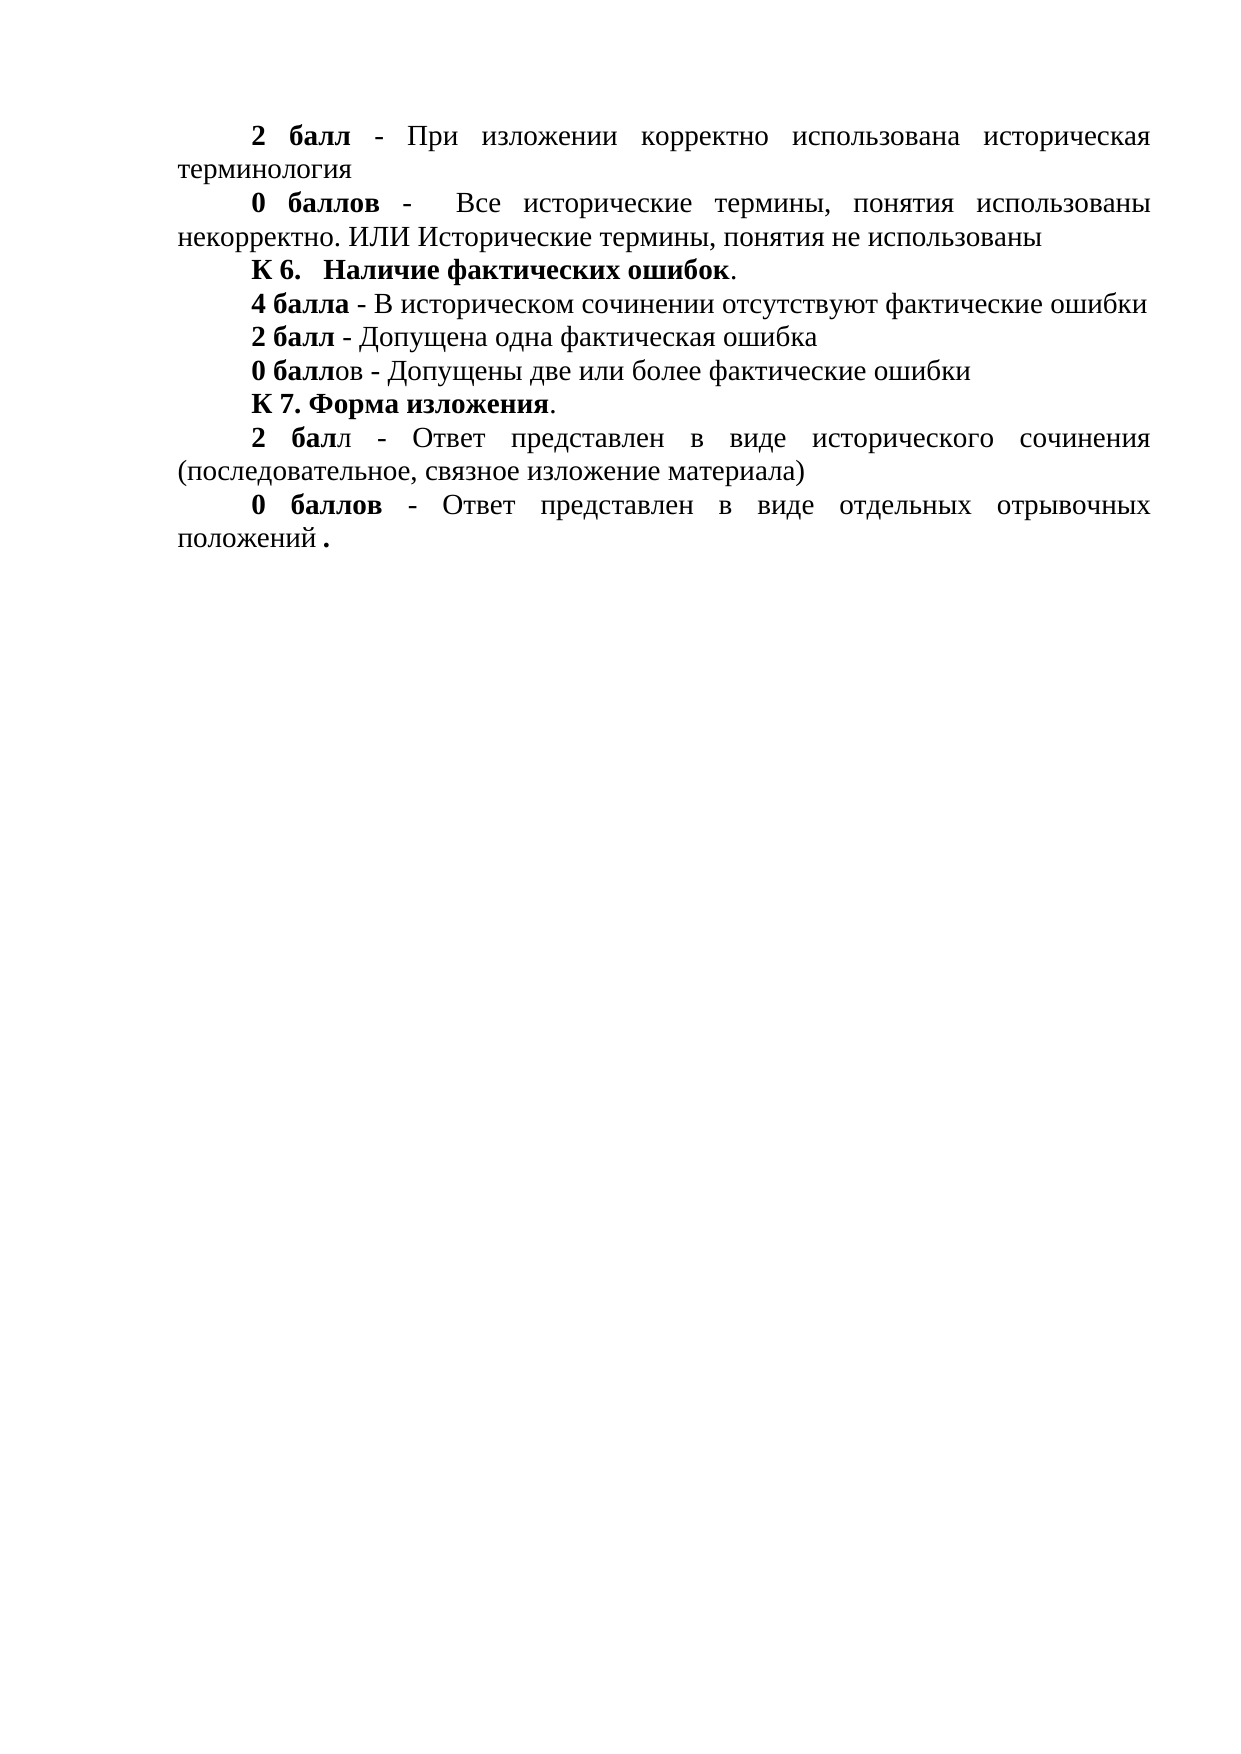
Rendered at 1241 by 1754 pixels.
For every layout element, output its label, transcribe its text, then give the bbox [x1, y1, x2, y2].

list 0 баллов - Допущены две или более фактические ошибки [177, 353, 1152, 386]
list 0 баллов - Ответ представлен в виде отдельных отрывочных положений . [177, 487, 1152, 554]
list К 6. Наличие фактических ошибок. [177, 252, 1152, 286]
list 0 баллов - Все исторические термины, понятия использованы некорректно. ИЛИ Исторические термины, понятия не использованы [177, 185, 1152, 252]
list 2 балл - При изложении корректно использована историческая терминология [177, 118, 1152, 185]
list 4 балла - В историческом сочинении отсутствуют фактические ошибки [177, 286, 1152, 319]
list 2 балл - Допущена одна фактическая ошибка [177, 319, 1152, 353]
list 2 балл - Ответ представлен в виде исторического сочинения (последовательное, связное изложение материала) [177, 420, 1152, 487]
list К 7. Форма изложения. [177, 386, 1152, 420]
